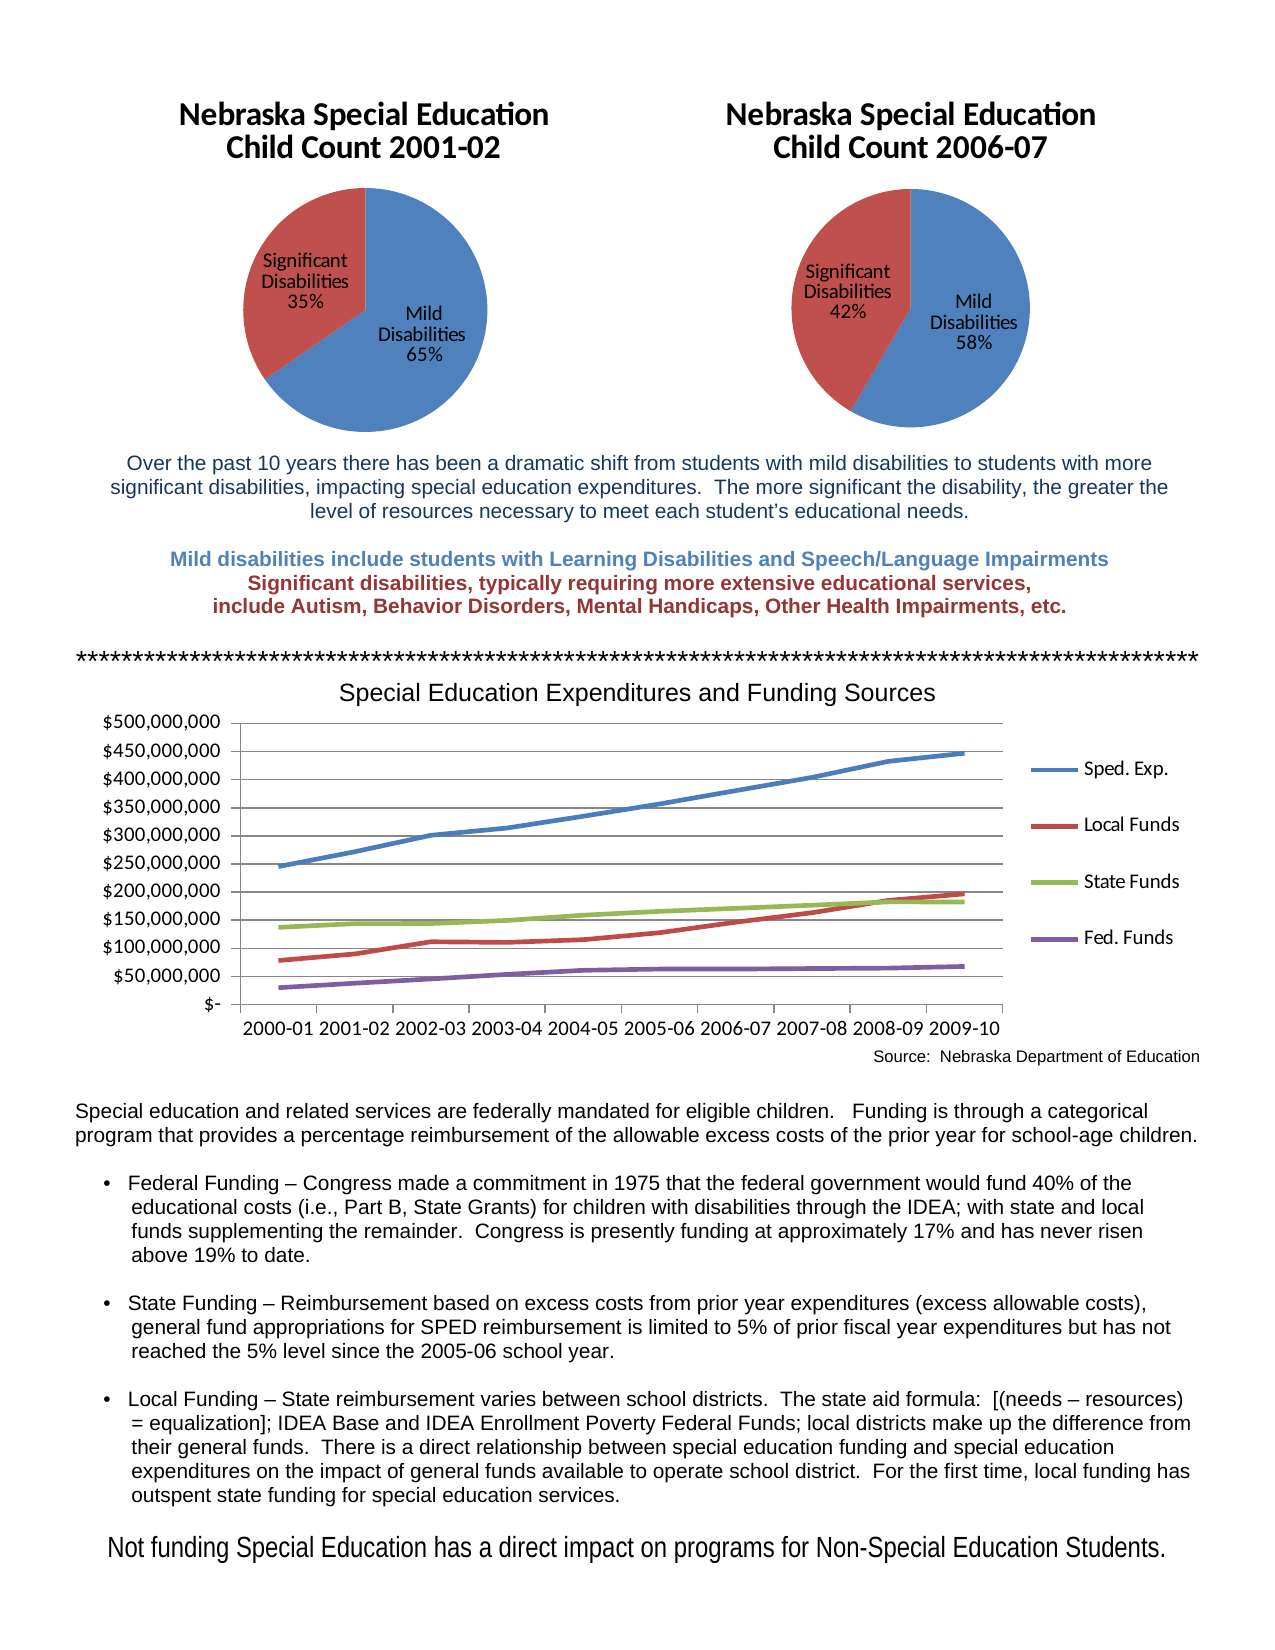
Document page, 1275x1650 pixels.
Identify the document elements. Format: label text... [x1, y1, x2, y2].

text Special education and related services are federally mandated for eligible children. Funding is through a categorical program that provides a percentage reimbursement of the allowable excess costs of the prior year for school-age children. [75, 1099, 1200, 1147]
text Source: Nebraska Department of Education [75, 1047, 1200, 1066]
text Special Education Expenditures and Funding Sources [75, 678, 1200, 706]
text • State Funding – Reimbursement based on excess costs from prior year expenditures (excess allowable costs), general fund appropriations for SPED reimbursement is limited to 5% of prior fiscal year expenditures but has not reached the 5% level since the 2005-06 school year. [103, 1291, 1200, 1363]
text • Federal Funding – Congress made a commitment in 1975 that the federal government would fund 40% of the educational costs (i.e., Part B, State Grants) for children with disabilities through the IDEA; with state and local funds supplementing the remainder. Congress is presently funding at approximately 17% and has never risen above 19% to date. [103, 1171, 1200, 1267]
text • Local Funding – State reimbursement varies between school districts. The state aid formula: [(needs – resources) = equalization]; IDEA Base and IDEA Enrollment Poverty Federal Funds; local districts make up the difference from their general funds. There is a direct relationship between special education funding and special education expenditures on the impact of general funds available to operate school district. For the first time, local funding has outspent state funding for special education services. [103, 1387, 1200, 1507]
text *************************************************************************************************** [75, 644, 1200, 678]
text Not funding Special Education has a direct impact on programs for Non-Special Education Students. [75, 1531, 1200, 1564]
